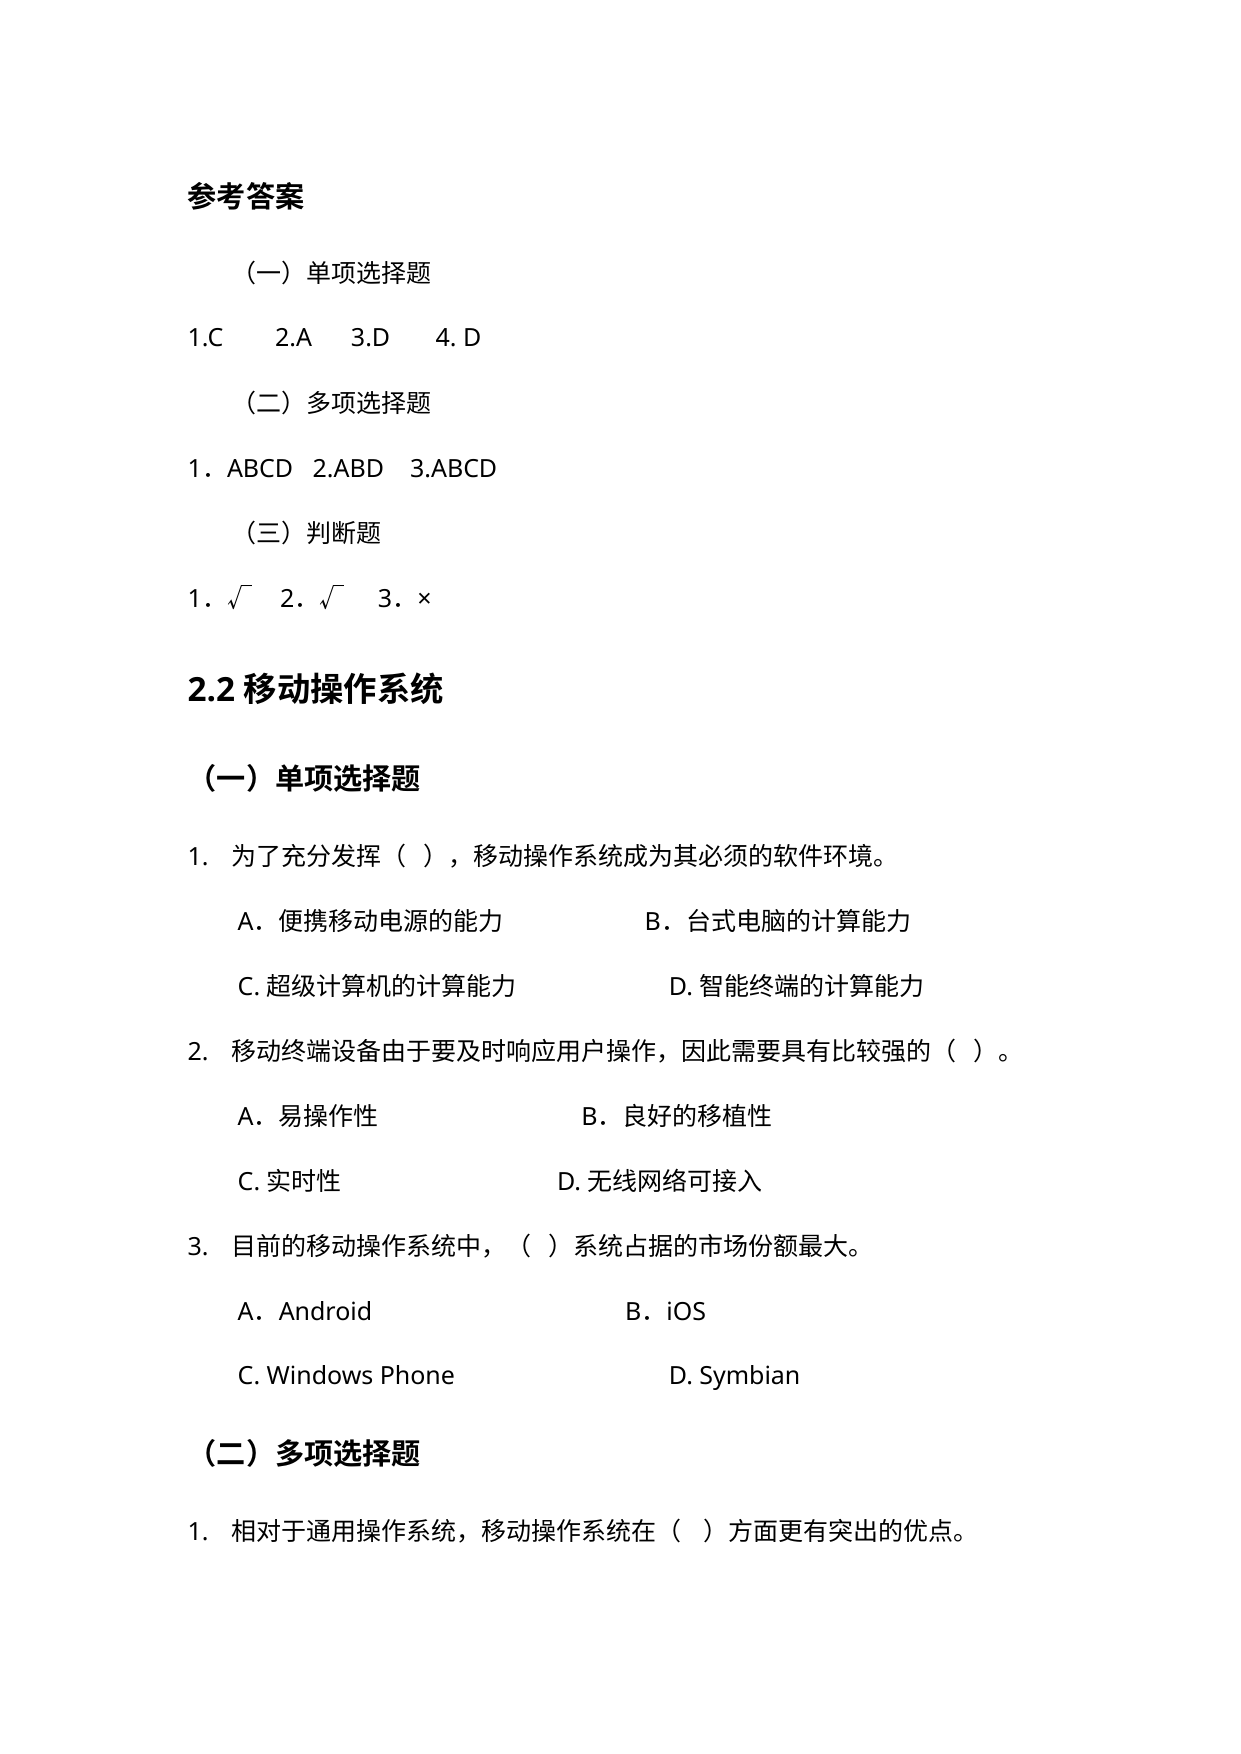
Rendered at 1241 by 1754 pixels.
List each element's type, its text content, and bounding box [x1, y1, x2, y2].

text 1．ABCD 2.ABD 3.ABCD [187, 434, 1053, 499]
subtitle 2.2 移动操作系统 [187, 654, 1053, 719]
text 1.C 2.A 3.D 4. D [187, 304, 1053, 369]
list 移动终端设备由于要及时响应用户操作，因此需要具有比较强的（ ）。 [187, 1017, 1053, 1082]
list 相对于通用操作系统，移动操作系统在（ ）方面更有突出的优点。 [187, 1497, 1053, 1562]
list 为了充分发挥（ ），移动操作系统成为其必须的软件环境。 [187, 822, 1053, 887]
text C. Windows Phone D. Symbian [187, 1342, 1053, 1407]
text C. 超级计算机的计算能力 D. 智能终端的计算能力 [187, 952, 1053, 1017]
text （二）多项选择题 [187, 369, 1053, 434]
text A．易操作性 B．良好的移植性 [187, 1082, 1053, 1147]
text C. 实时性 D. 无线网络可接入 [187, 1147, 1053, 1212]
subtitle 参考答案 [187, 162, 1053, 227]
text （一）单项选择题 [231, 239, 1053, 304]
subtitle （二）多项选择题 [187, 1419, 1053, 1484]
text 1．√ 2．√ 3．× [187, 564, 1053, 629]
list 目前的移动操作系统中，（ ）系统占据的市场份额最大。 [187, 1212, 1053, 1277]
subtitle （一）单项选择题 [187, 744, 1053, 809]
text A．Android B．iOS [187, 1277, 1053, 1342]
text A．便携移动电源的能力 B．台式电脑的计算能力 [187, 887, 1053, 952]
text （三）判断题 [187, 499, 1053, 564]
